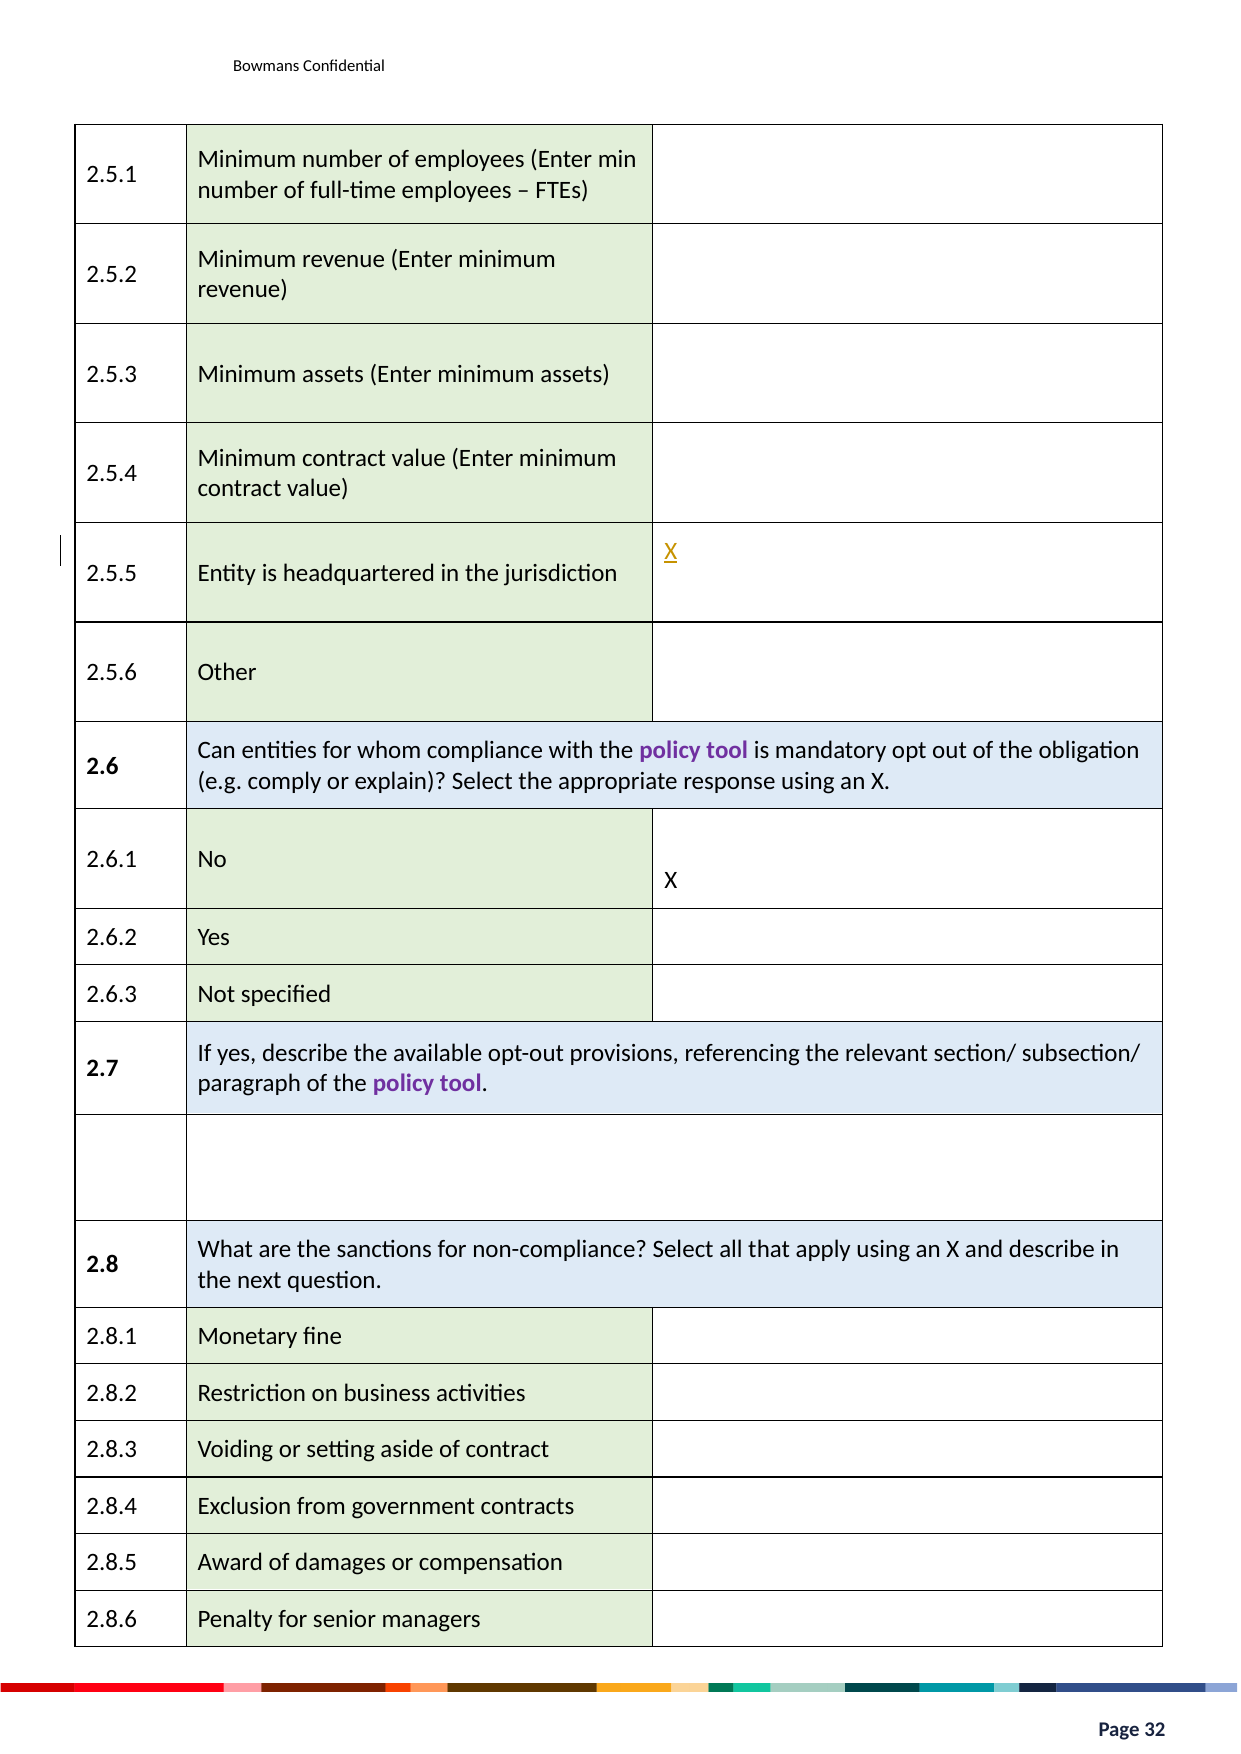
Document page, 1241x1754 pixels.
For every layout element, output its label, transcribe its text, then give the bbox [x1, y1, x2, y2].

table_cell [653, 623, 1162, 721]
table_cell If yes, describe the available opt-out provisions, referencing the relevant section/ subsection/ paragraph of the policy tool. [187, 1022, 1162, 1113]
table_cell 2.6.1 [76, 809, 186, 908]
table_cell Minimum contract value (Enter minimum contract value) [187, 423, 652, 522]
table_cell [653, 1478, 1162, 1533]
table_cell Award of damages or compensation [187, 1534, 652, 1589]
picture [0, 1683, 1236, 1692]
table_cell 2.5.5 [76, 523, 186, 621]
table_cell Monetary fine [187, 1308, 652, 1363]
table_cell Entity is headquartered in the jurisdiction [187, 523, 652, 621]
table_cell 2.8.5 [76, 1534, 186, 1589]
table_cell Minimum revenue (Enter minimum revenue) [187, 224, 652, 323]
table_cell Exclusion from government contracts [187, 1478, 652, 1533]
table_cell 2.8.1 [76, 1308, 186, 1363]
table_cell [653, 1534, 1162, 1589]
table_cell Minimum number of employees (Enter min number of full-time employees – FTEs) [187, 125, 652, 223]
table_cell 2.8 [76, 1221, 186, 1307]
table_cell Can entities for whom compliance with the policy tool is mandatory opt out of the obligation (e.g. comply or explain)? Select the appropriate response using an X. [187, 722, 1162, 808]
table_cell Not specified [187, 965, 652, 1021]
table_cell [653, 965, 1162, 1021]
table_cell What are the sanctions for non-compliance? Select all that apply using an X and describe in the next question. [187, 1221, 1162, 1307]
table_cell Yes [187, 909, 652, 964]
table_cell 2.5.3 [76, 324, 186, 422]
table_cell No [187, 809, 652, 908]
table_cell 2.5.6 [76, 623, 186, 721]
table_cell 2.8.3 [76, 1421, 186, 1476]
table_cell Minimum assets (Enter minimum assets) [187, 324, 652, 422]
table_cell [653, 523, 1162, 621]
table_cell 2.8.4 [76, 1478, 186, 1533]
table_cell [653, 909, 1162, 964]
table_cell [653, 1591, 1162, 1646]
table_cell Voiding or setting aside of contract [187, 1421, 652, 1476]
table_cell 2.8.6 [76, 1591, 186, 1646]
table_cell 2.6.3 [76, 965, 186, 1021]
table_cell [653, 224, 1162, 323]
table_cell [653, 1308, 1162, 1363]
table_cell 2.5.2 [76, 224, 186, 323]
table_cell [653, 1364, 1162, 1420]
table_cell [76, 1115, 186, 1220]
table_cell Penalty for senior managers [187, 1591, 652, 1646]
table_cell Other [187, 623, 652, 721]
table_cell [187, 1115, 1162, 1220]
table_cell [653, 324, 1162, 422]
table_cell 2.5.4 [76, 423, 186, 522]
table_cell 2.6 [76, 722, 186, 808]
table_cell 2.6.2 [76, 909, 186, 964]
table_cell [653, 125, 1162, 223]
table_cell 2.5.1 [76, 125, 186, 223]
table_cell Restriction on business activities [187, 1364, 652, 1420]
table_cell [653, 1421, 1162, 1476]
table_cell 2.7 [76, 1022, 186, 1113]
table_cell 2.8.2 [76, 1364, 186, 1420]
table_cell X [653, 809, 1162, 908]
table_cell [653, 423, 1162, 522]
